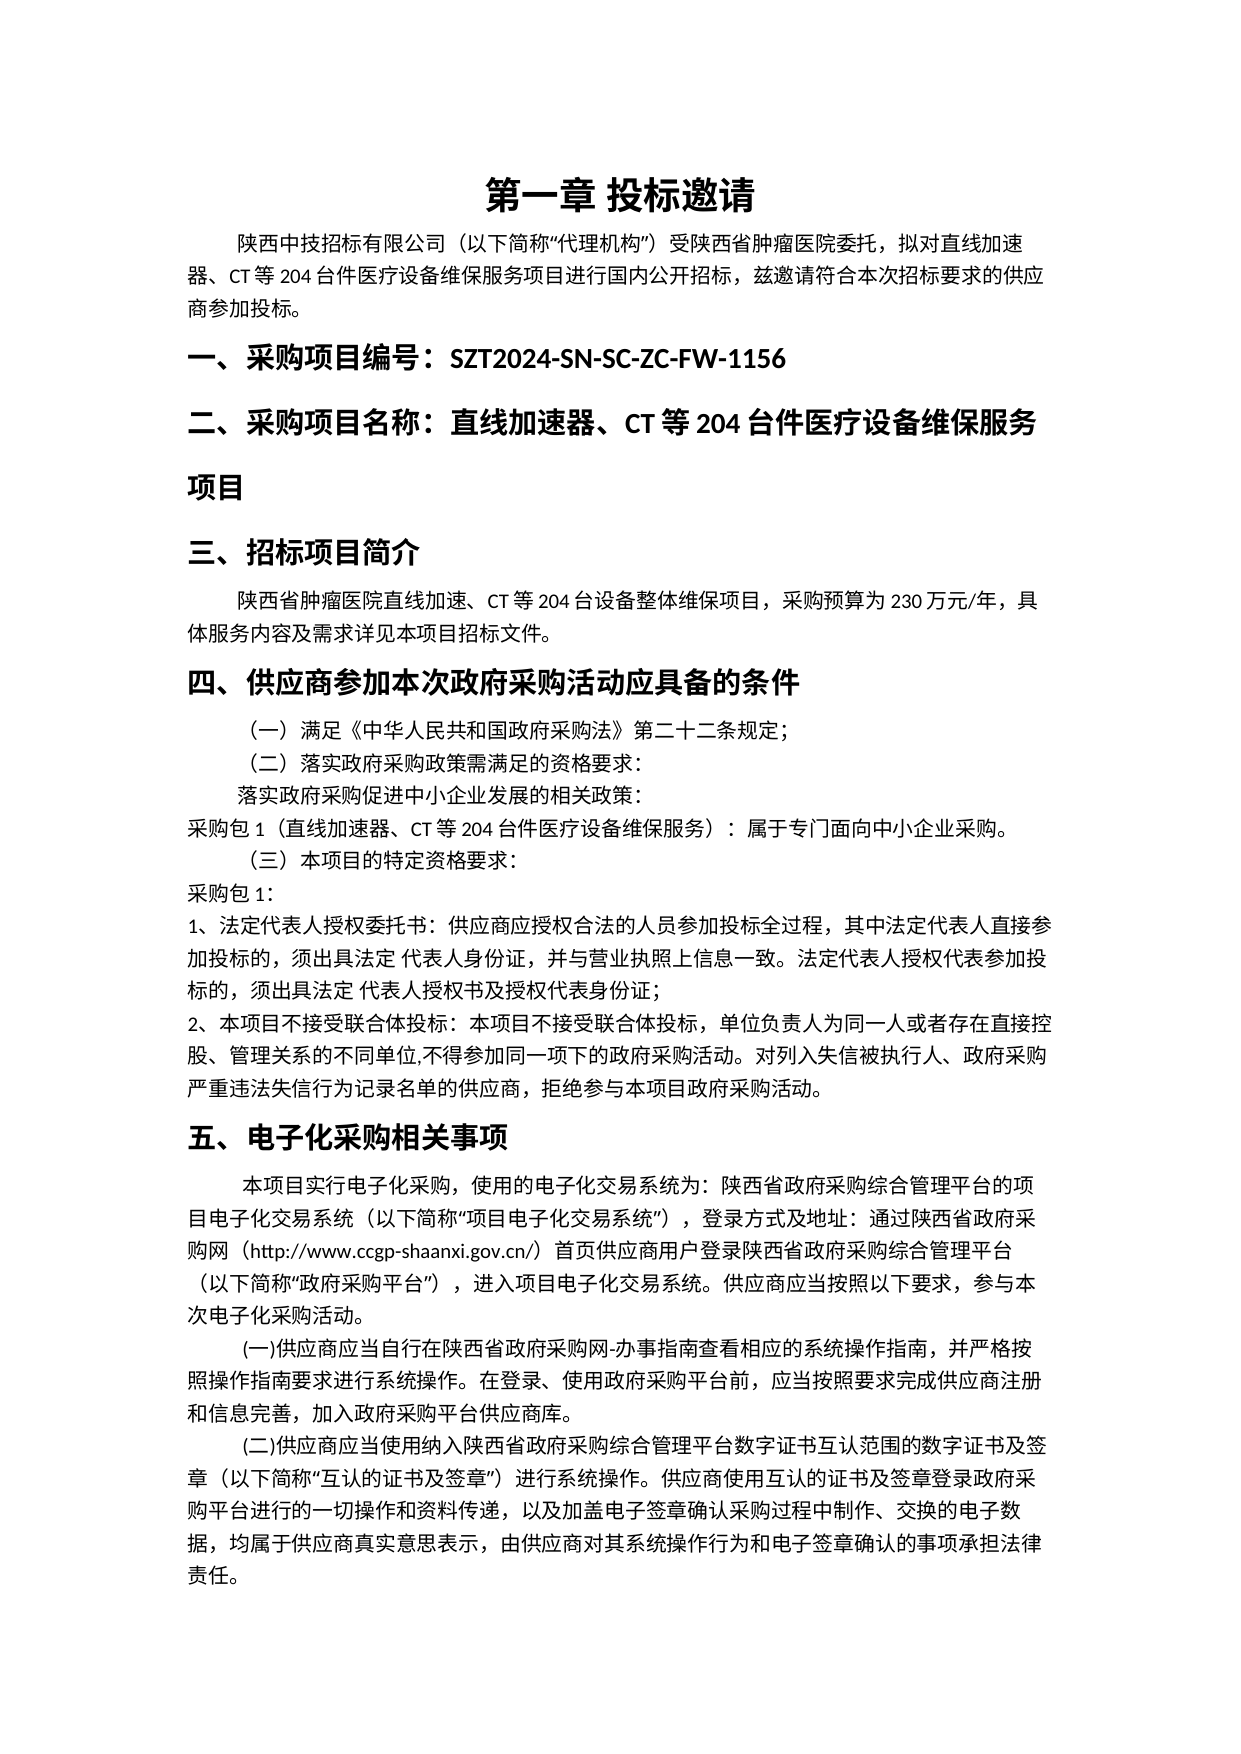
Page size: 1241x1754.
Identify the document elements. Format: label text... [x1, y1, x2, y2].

text 陕西中技招标有限公司（以下简称“代理机构”）受陕西省肿瘤医院委托，拟对直线加速器、CT等204台件医疗设备维保服务项目进行国内公开招标，兹邀请符合本次招标要求的供应商参加投标。 [187, 227, 1053, 324]
text 采购包1（直线加速器、CT等204台件医疗设备维保服务）：属于专门面向中小企业采购。 [187, 812, 1053, 844]
text 2、本项目不接受联合体投标：本项目不接受联合体投标，单位负责人为同一人或者存在直接控股、管理关系的不同单位,不得参加同一项下的政府采购活动。对列入失信被执行人、政府采购严重违法失信行为记录名单的供应商，拒绝参与本项目政府采购活动。 [187, 1007, 1053, 1104]
text （一）满足《中华人民共和国政府采购法》第二十二条规定； [187, 714, 1053, 747]
text （三）本项目的特定资格要求： [187, 844, 1053, 877]
text 采购包1： [187, 877, 1053, 909]
text 第一章 投标邀请 [187, 162, 1053, 227]
text (一)供应商应当自行在陕西省政府采购网-办事指南查看相应的系统操作指南，并严格按照操作指南要求进行系统操作。在登录、使用政府采购平台前，应当按照要求完成供应商注册和信息完善，加入政府采购平台供应商库。 [187, 1332, 1053, 1429]
text 四、供应商参加本次政府采购活动应具备的条件 [187, 649, 1053, 714]
text 陕西省肿瘤医院直线加速、CT等204台设备整体维保项目，采购预算为230万元/年，具体服务内容及需求详见本项目招标文件。 [187, 584, 1053, 649]
text 二、采购项目名称：直线加速器、CT等204台件医疗设备维保服务项目 [187, 389, 1053, 519]
text 三、招标项目简介 [187, 519, 1053, 584]
text 1、法定代表人授权委托书：供应商应授权合法的人员参加投标全过程，其中法定代表人直接参加投标的，须出具法定 代表人身份证，并与营业执照上信息一致。法定代表人授权代表参加投标的，须出具法定 代表人授权书及授权代表身份证； [187, 909, 1053, 1007]
text (二)供应商应当使用纳入陕西省政府采购综合管理平台数字证书互认范围的数字证书及签章（以下简称“互认的证书及签章”）进行系统操作。供应商使用互认的证书及签章登录政府采购平台进行的一切操作和资料传递，以及加盖电子签章确认采购过程中制作、交换的电子数据，均属于供应商真实意思表示，由供应商对其系统操作行为和电子签章确认的事项承担法律责任。 [187, 1429, 1053, 1592]
text 一、采购项目编号：SZT2024-SN-SC-ZC-FW-1156 [187, 324, 1053, 389]
text 本项目实行电子化采购，使用的电子化交易系统为：陕西省政府采购综合管理平台的项目电子化交易系统（以下简称“项目电子化交易系统”），登录方式及地址：通过陕西省政府采购网（http://www.ccgp-shaanxi.gov.cn/）首页供应商用户登录陕西省政府采购综合管理平台（以下简称“政府采购平台”），进入项目电子化交易系统。供应商应当按照以下要求，参与本次电子化采购活动。 [187, 1169, 1053, 1332]
text 落实政府采购促进中小企业发展的相关政策： [187, 779, 1053, 812]
text （二）落实政府采购政策需满足的资格要求： [187, 747, 1053, 779]
text 五、电子化采购相关事项 [187, 1104, 1053, 1169]
